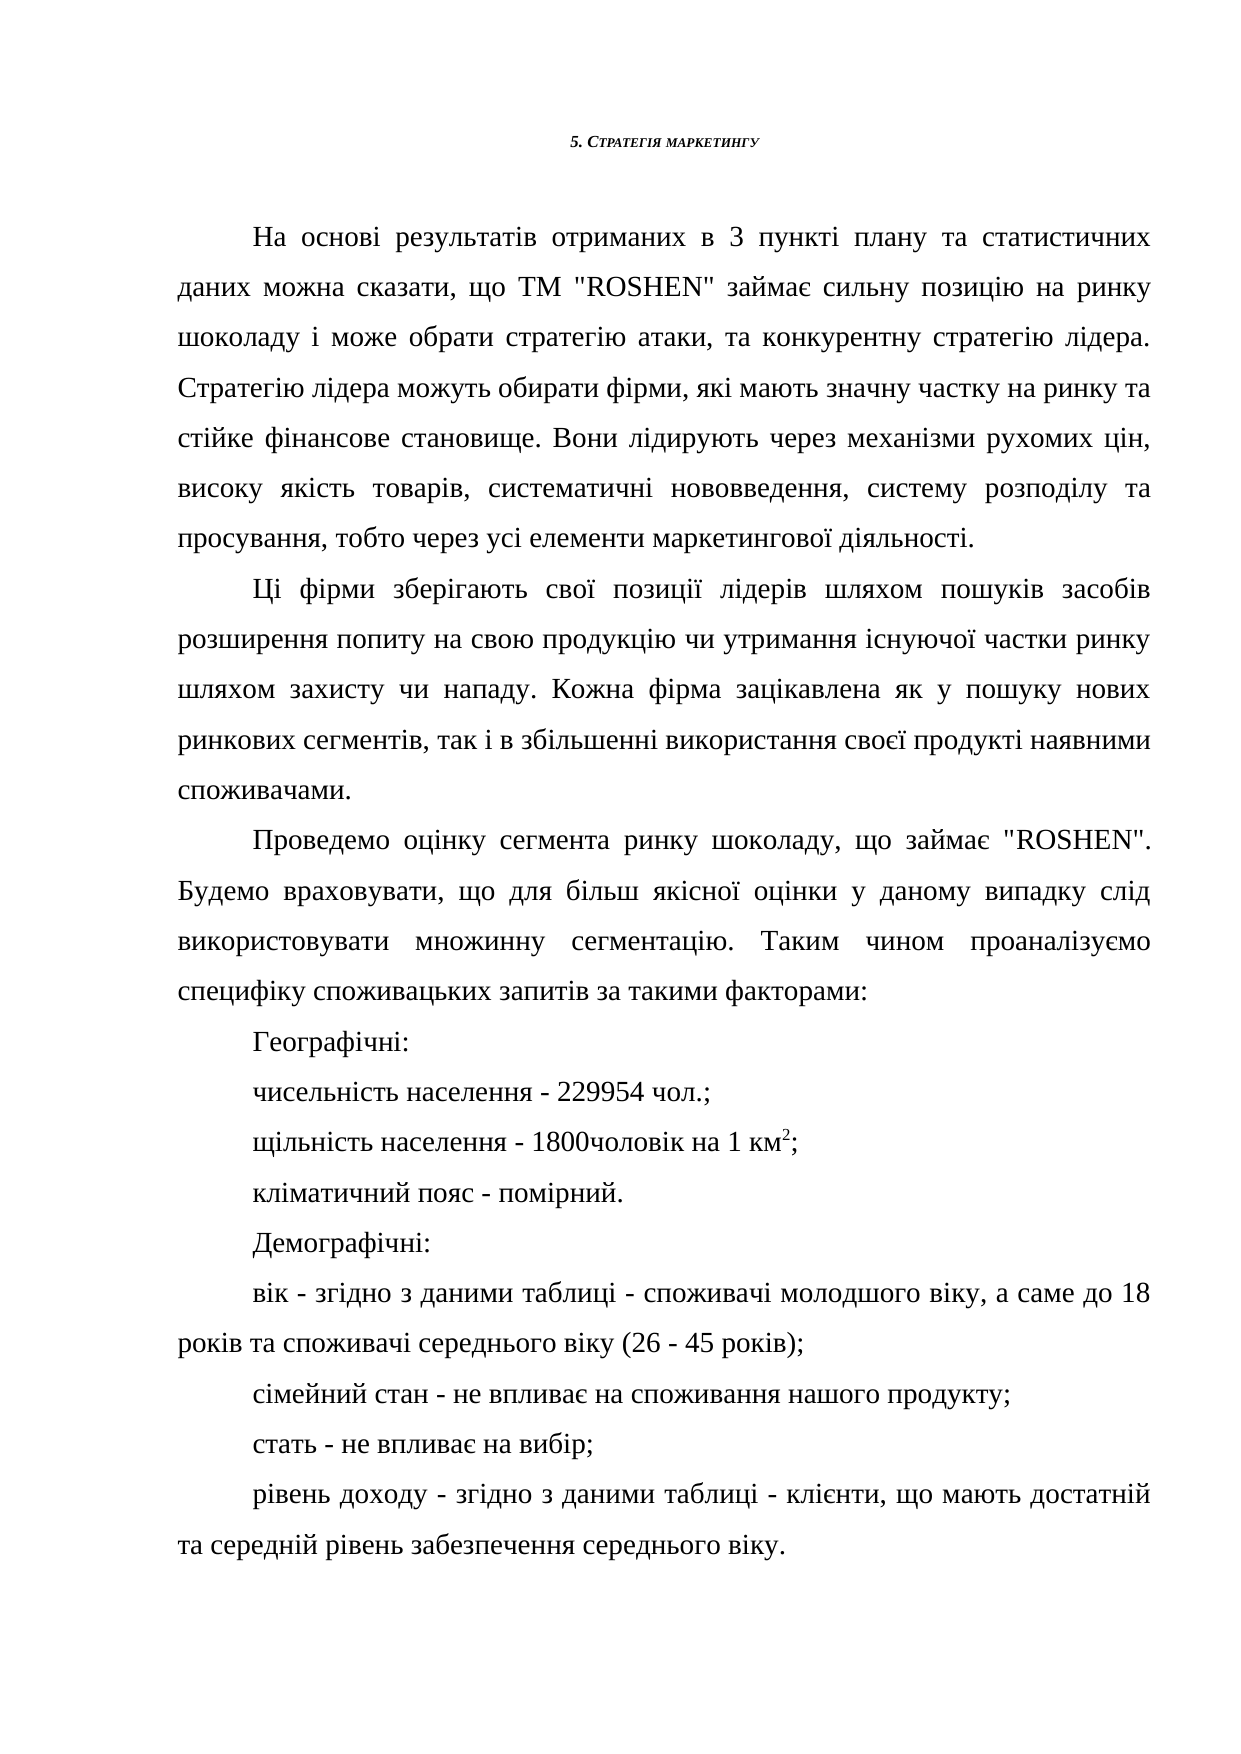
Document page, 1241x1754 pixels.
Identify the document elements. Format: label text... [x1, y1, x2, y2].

text Географічні: [177, 1024, 1152, 1057]
text вік - згідно з даними таблиці - споживачі молодшого віку, а саме до 18 років та споживачі середнього віку (26 - 45 років); [177, 1275, 1152, 1359]
text сімейний стан - не впливає на споживання нашого продукту; [177, 1376, 1152, 1409]
text Ці фірми зберігають свої позиції лідерів шляхом пошуків засобів розширення попиту на свою продукцію чи утримання існуючої частки ринку шляхом захисту чи нападу. Кожна фірма зацікавлена як у пошуку нових ринкових сегментів, так і в збільшенні використання своєї продукті наявними споживачами. [177, 571, 1152, 806]
text На основі результатів отриманих в 3 пункті плану та статистичних даних можна сказати, що ТМ "ROSHEN" займає сильну позицію на ринку шоколаду і може обрати стратегію атаки, та конкурентну стратегію лідера. Стратегію лідера можуть обирати фірми, які мають значну частку на ринку та стійке фінансове становище. Вони лідирують через механізми рухомих цін, високу якість товарів, систематичні нововведення, систему розподілу та просування, тобто через усі елементи маркетингової діяльності. [177, 219, 1152, 554]
subtitle 5. Стратегія маркетингу [177, 118, 1152, 152]
text щільність населення - 1800чоловік на 1 км2; [177, 1124, 1152, 1158]
text рівень доходу - згідно з даними таблиці - клієнти, що мають достатній та середній рівень забезпечення середнього віку. [177, 1477, 1152, 1560]
text стать - не впливає на вибір; [177, 1426, 1152, 1460]
text чисельність населення - 229954 чол.; [177, 1074, 1152, 1108]
text Проведемо оцінку сегмента ринку шоколаду, що займає "ROSHEN". Будемо враховувати, що для більш якісної оцінки у даному випадку слід використовувати множинну сегментацію. Таким чином проаналізуємо специфіку споживацьких запитів за такими факторами: [177, 822, 1152, 1007]
text кліматичний пояс - помірний. [177, 1175, 1152, 1208]
text Демографічні: [177, 1225, 1152, 1258]
